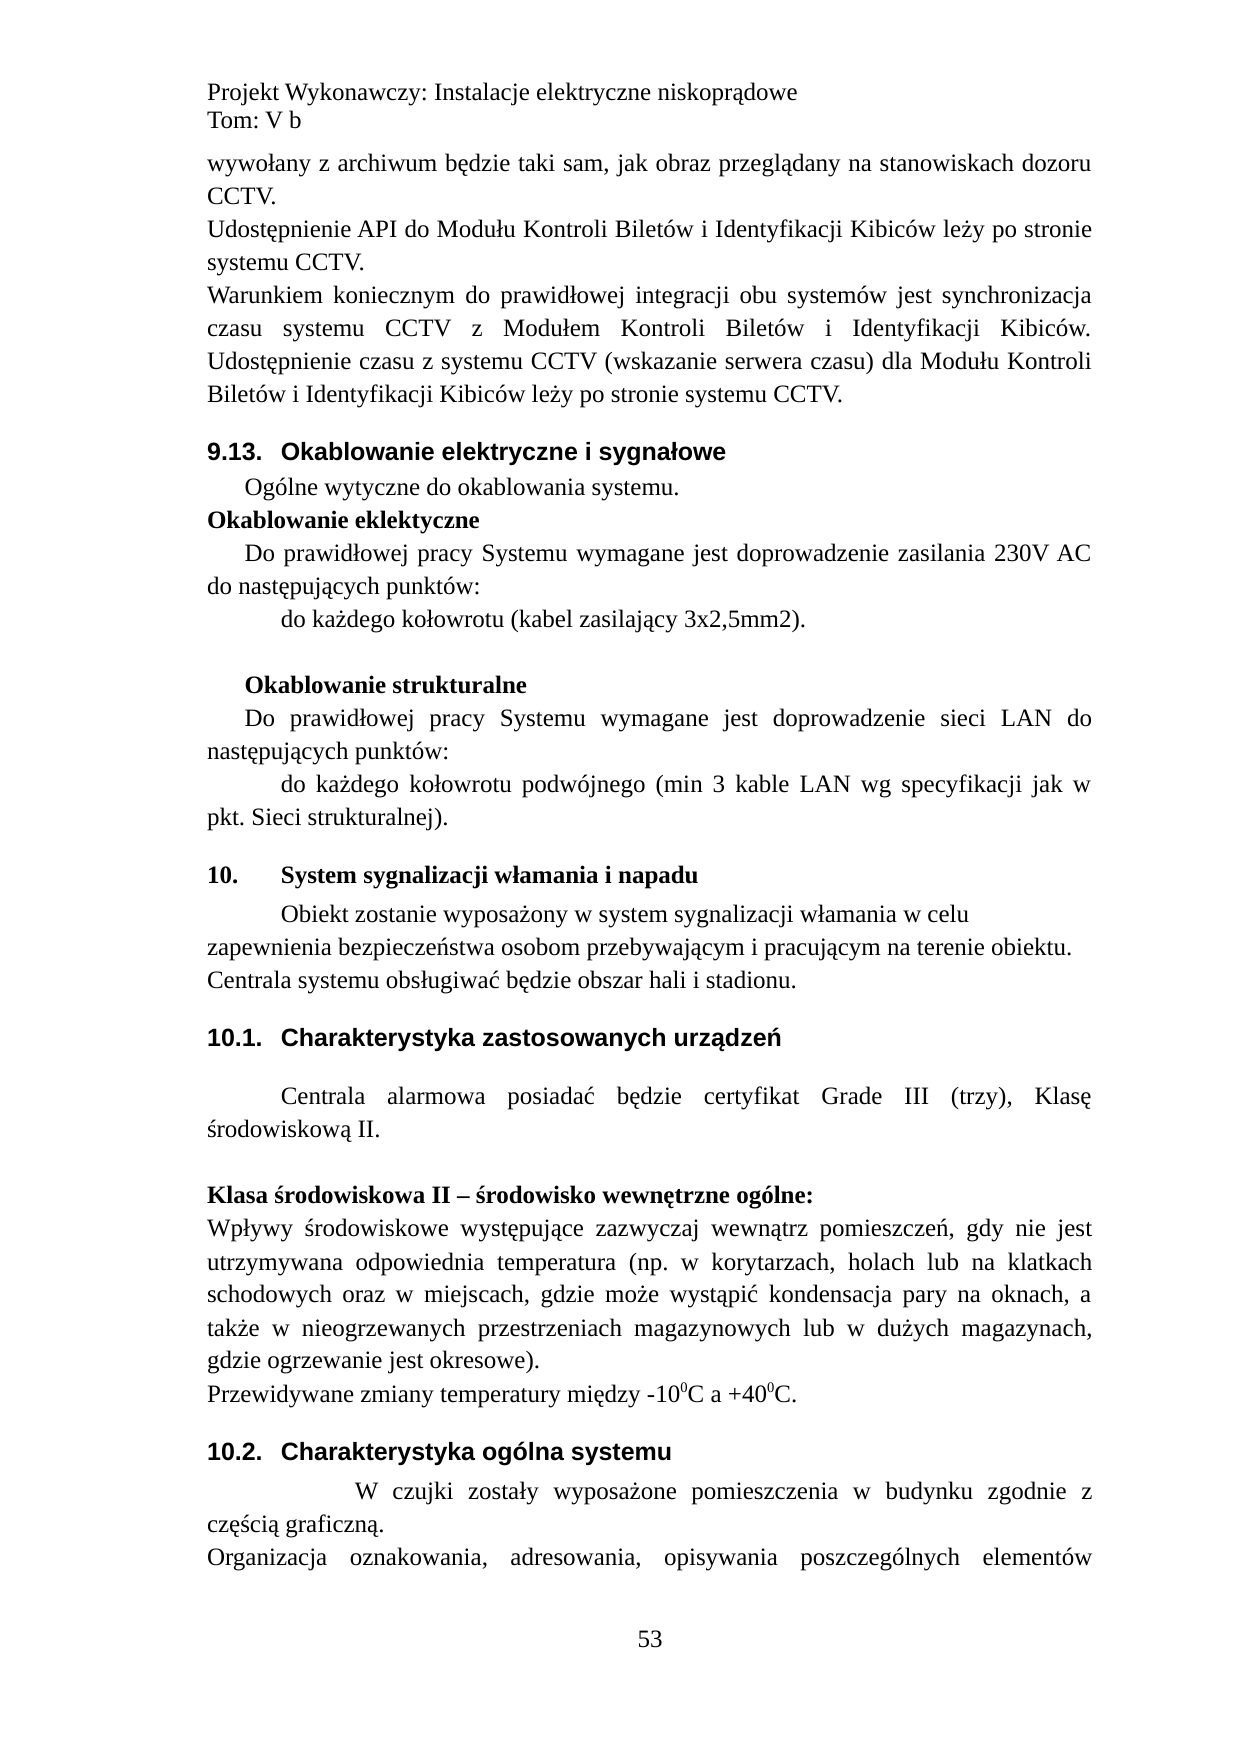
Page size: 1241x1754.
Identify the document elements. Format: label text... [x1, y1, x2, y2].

text Okablowanie strukturalne [207, 670, 1092, 699]
text Udostępnienie API do Modułu Kontroli Biletów i Identyfikacji Kibiców leży po stronie systemu CCTV. [207, 214, 1092, 276]
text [207, 148, 1092, 209]
text Klasa środowiskowa II – środowisko wewnętrzne ogólne: [207, 1181, 1092, 1209]
text Przewidywane zmiany temperatury między -100C a +400C. [207, 1379, 1092, 1407]
text Centrala systemu obsługiwać będzie obszar hali i stadionu. [207, 965, 1092, 994]
list Charakterystyka ogólna systemu [207, 1437, 1092, 1465]
text Do prawidłowej pracy Systemu wymagane jest doprowadzenie sieci LAN do następujących punktów: [207, 703, 1092, 765]
text Ogólne wytyczne do okablowania systemu. [207, 472, 1092, 501]
text Warunkiem koniecznym do prawidłowej integracji obu systemów jest synchronizacja czasu systemu CCTV z Modułem Kontroli Biletów i Identyfikacji Kibiców. Udostępnienie czasu z systemu CCTV (wskazanie serwera czasu) dla Modułu Kontroli Biletów i Identyfikacji Kibiców leży po stronie systemu CCTV. [207, 280, 1092, 408]
text System sygnalizacji włamania i napadu [207, 860, 1092, 889]
text Okablowanie elektryczne i sygnałowe [207, 437, 1092, 466]
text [207, 1542, 1092, 1571]
text Wpływy środowiskowe występujące zazwyczaj wewnątrz pomieszczeń, gdy nie jest utrzymywana odpowiednia temperatura (np. w korytarzach, holach lub na klatkach schodowych oraz w miejscach, gdzie może wystąpić kondensacja pary na oknach, a także w nieogrzewanych przestrzeniach magazynowych lub w dużych magazynach, gdzie ogrzewanie jest okresowe). [207, 1213, 1092, 1374]
text  do każdego kołowrotu (kabel zasilający 3x2,5mm2). [207, 604, 1092, 633]
text Do prawidłowej pracy Systemu wymagane jest doprowadzenie zasilania 230V AC do następujących punktów: [207, 538, 1092, 600]
text Centrala alarmowa posiadać będzie certyfikat Grade III (trzy), Klasę środowiskową II. [207, 1081, 1092, 1143]
text Obiekt zostanie wyposażony w system sygnalizacji włamania w celu zapewnienia bezpieczeństwa osobom przebywającym i pracującym na terenie obiektu. [207, 899, 1092, 961]
list Charakterystyka zastosowanych urządzeń [207, 1023, 1092, 1052]
text  do każdego kołowrotu podwójnego (min 3 kable LAN wg specyfikacji jak w pkt. Sieci strukturalnej). [207, 769, 1092, 831]
text W czujki zostały wyposażone pomieszczenia w budynku zgodnie z częścią graficzną. [207, 1476, 1092, 1538]
text Okablowanie eklektyczne [207, 505, 1092, 534]
